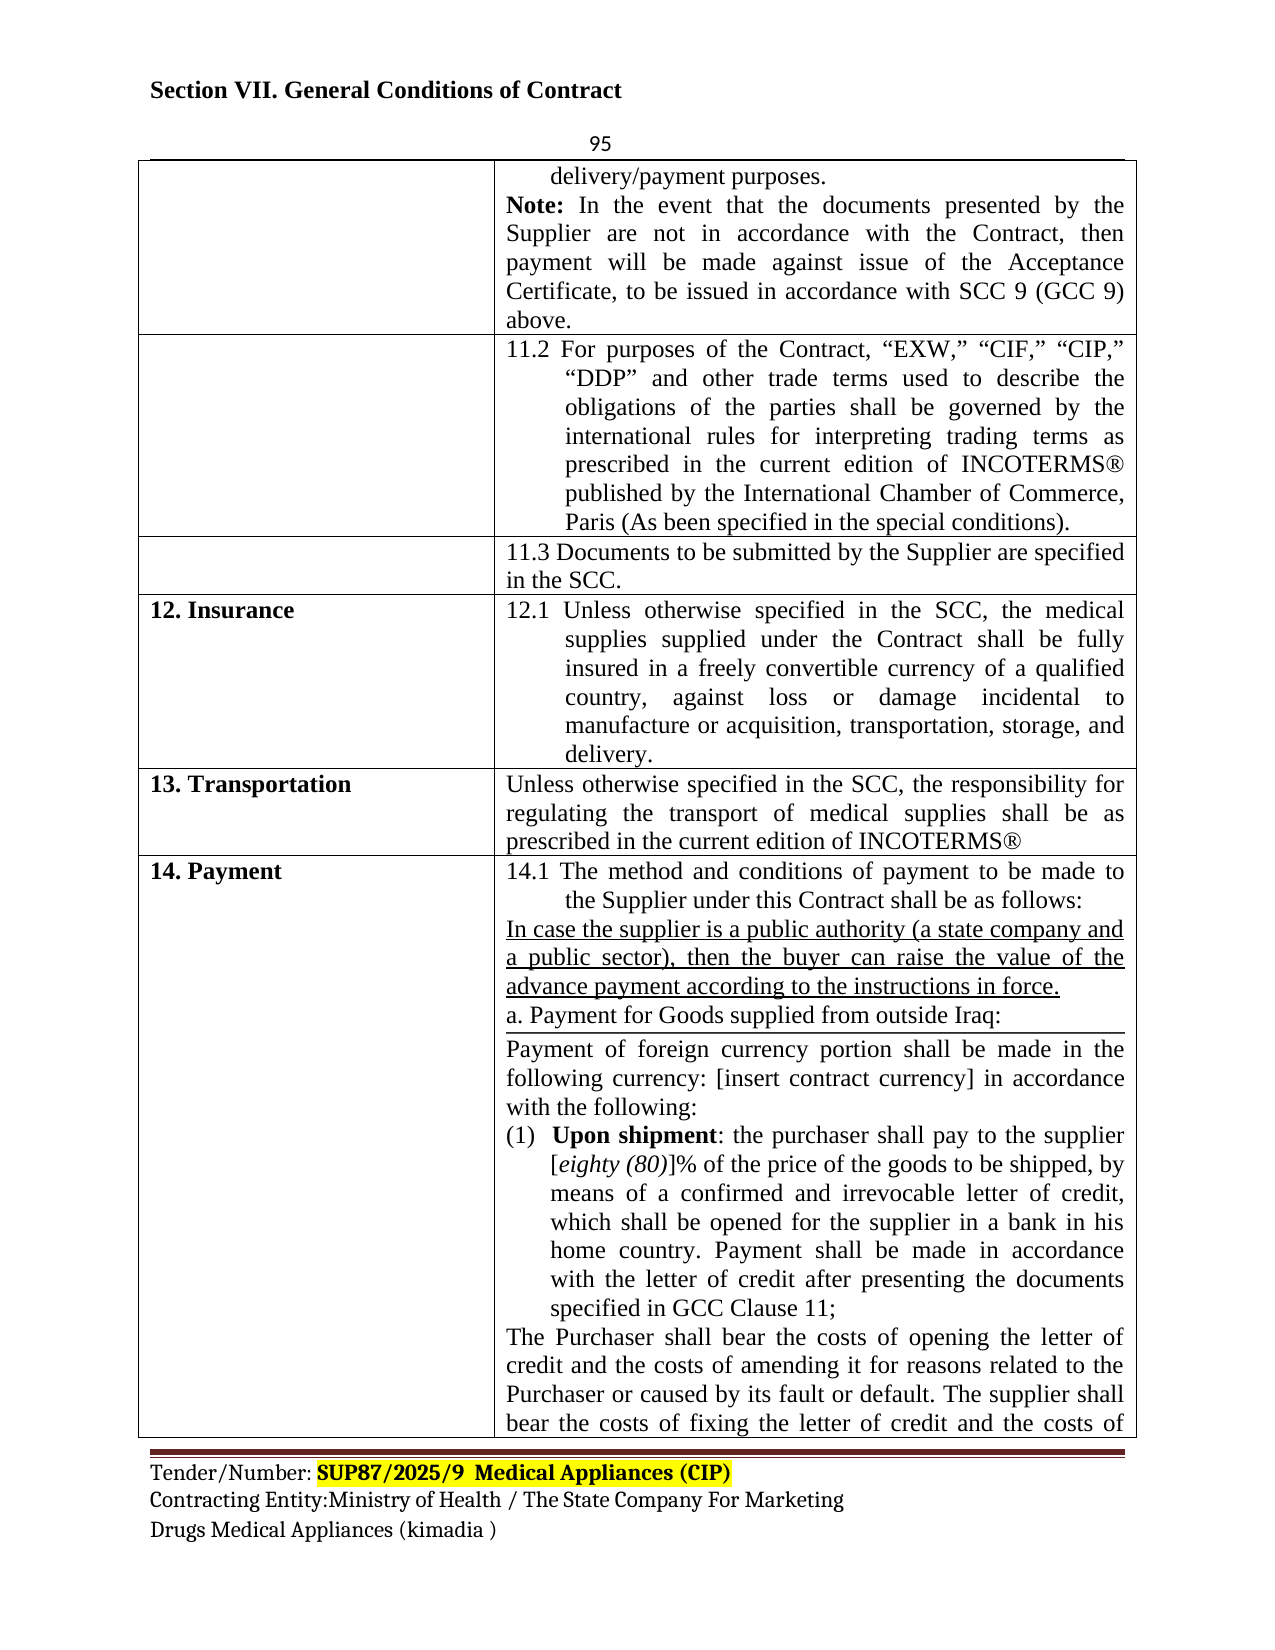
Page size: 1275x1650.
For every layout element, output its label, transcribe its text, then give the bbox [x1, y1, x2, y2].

table_header [139, 161, 494, 333]
table_cell 11.3 Documents to be submitted by the Supplier are specified in the SCC. [495, 537, 1136, 594]
table_cell 12.1 Unless otherwise specified in the SCC, the medical supplies supplied under the Contract shall be fully insured in a freely convertible currency of a qualified country, against loss or damage incidental to manufacture or acquisition, transportation, storage, and delivery. [495, 595, 1136, 768]
table_cell 14. Payment [139, 856, 494, 1437]
table_cell [139, 335, 494, 536]
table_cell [495, 856, 1136, 1437]
table_cell 11.2 For purposes of the Contract, “EXW,” “CIF,” “CIP,” “DDP” and other trade terms used to describe the obligations of the parties shall be governed by the international rules for interpreting trading terms as prescribed in the current edition of INCOTERMS® published by the International Chamber of Commerce, Paris (As been specified in the special conditions). [495, 335, 1136, 536]
table_cell Unless otherwise specified in the SCC, the responsibility for regulating the transport of medical supplies shall be as prescribed in the current edition of INCOTERMS® [495, 769, 1136, 855]
table_cell [139, 537, 494, 594]
table_cell 13. Transportation [139, 769, 494, 855]
table_cell 12. Insurance [139, 595, 494, 768]
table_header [495, 161, 1136, 333]
